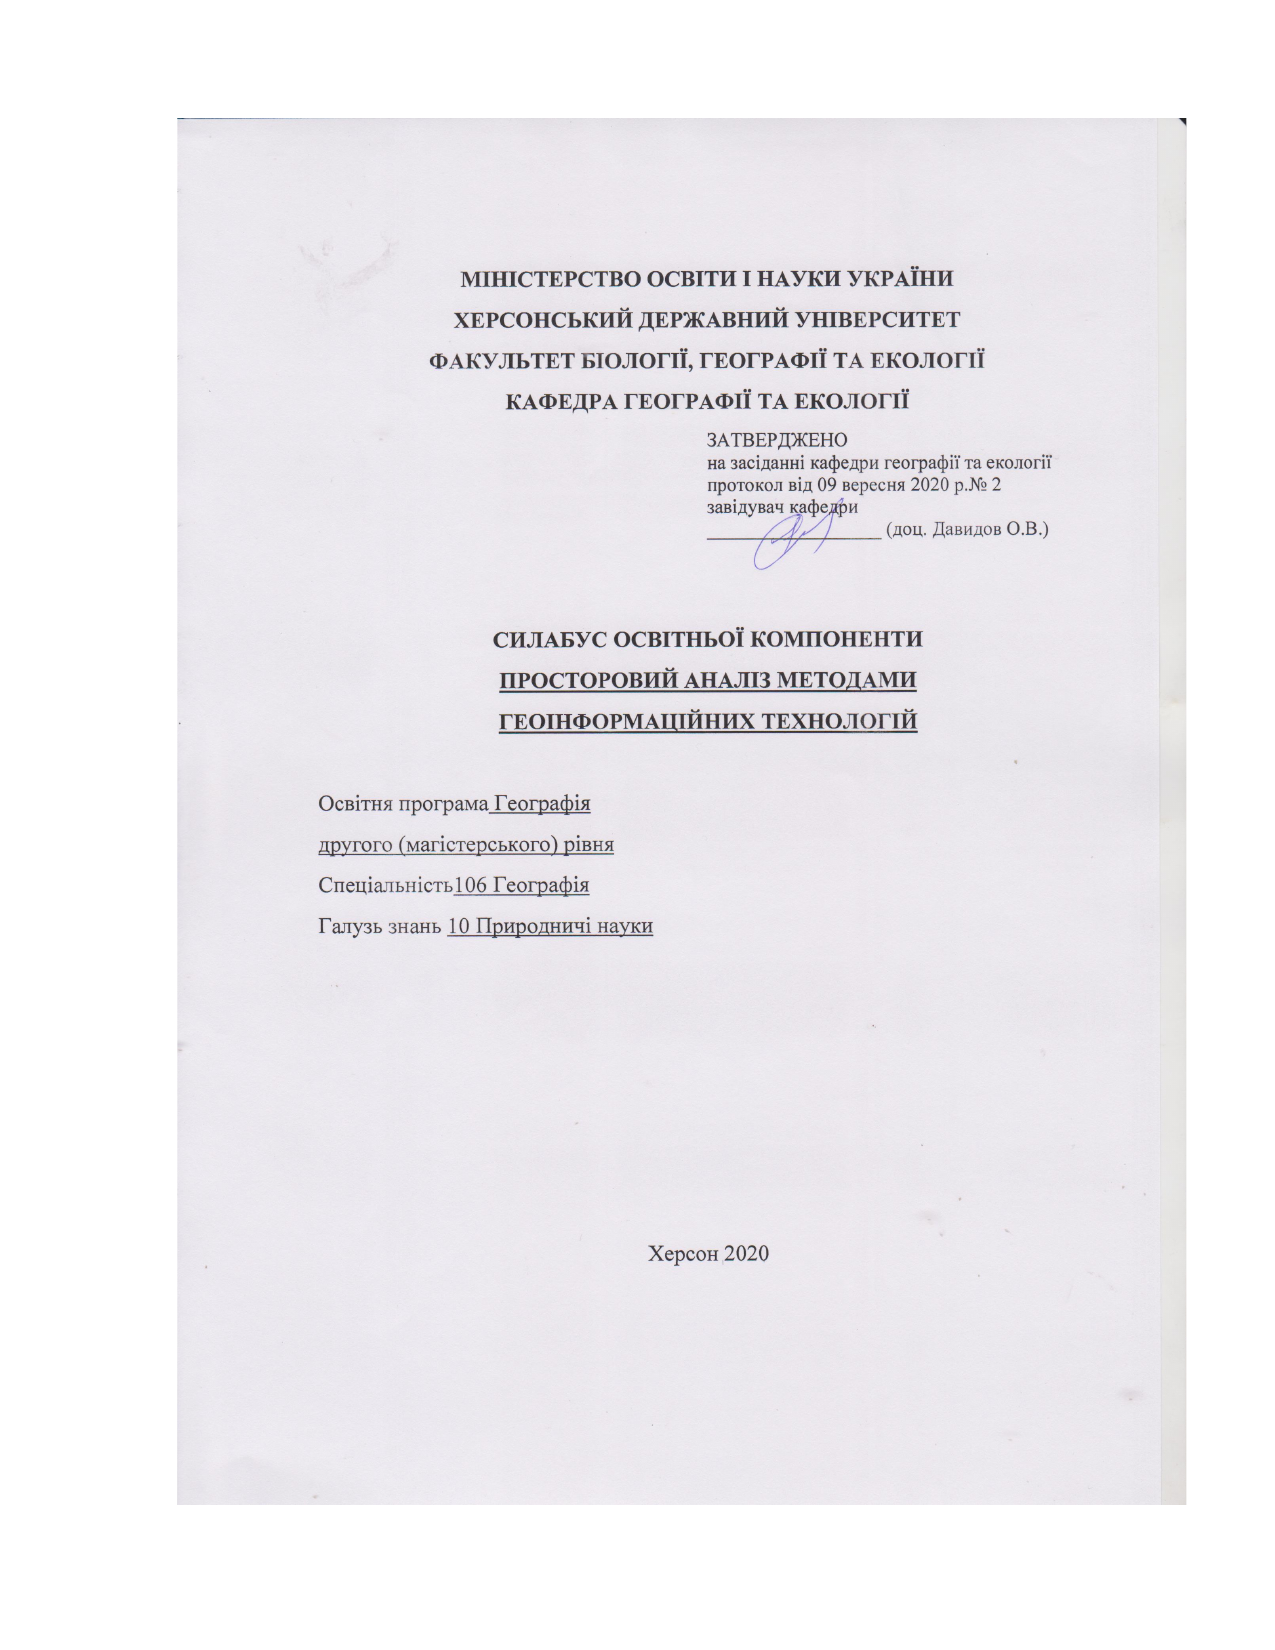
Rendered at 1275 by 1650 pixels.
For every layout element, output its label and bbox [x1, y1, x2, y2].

picture [177, 118, 1187, 1505]
